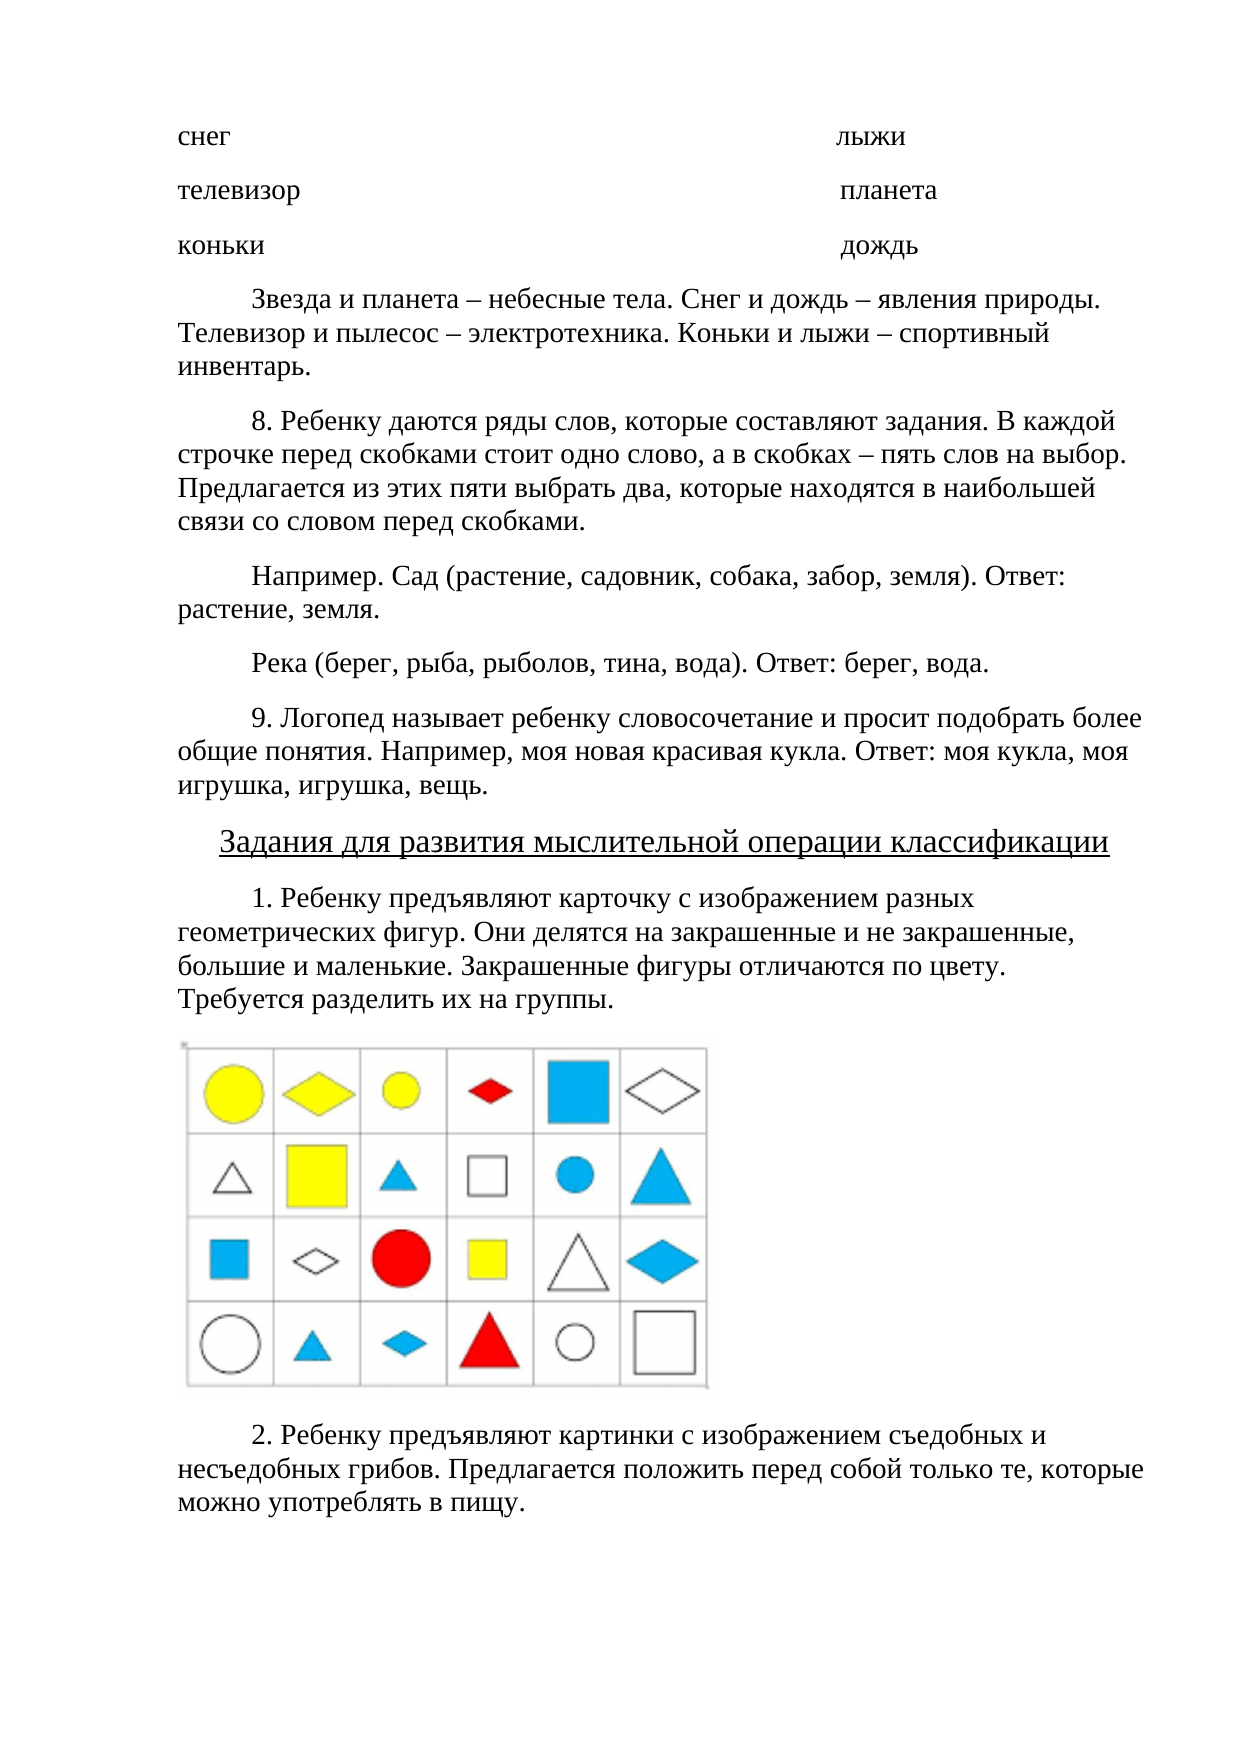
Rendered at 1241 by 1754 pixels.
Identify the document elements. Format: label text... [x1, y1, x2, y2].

text 2. Ребенку предъявляют картинки с изображением съедобных и несъедобных грибов. Предлагается положить перед собой только те, которые можно употреблять в пищу. [177, 1417, 1152, 1518]
text 8. Ребенку даются ряды слов, которые составляют задания. В каждой строчке перед скобками стоит одно слово, а в скобках – пять слов на выбор. Предлагается из этих пяти выбрать два, которые находятся в наибольшей связи со словом перед скобками. [177, 403, 1152, 537]
text Звезда и планета – небесные тела. Снег и дождь – явления природы. Телевизор и пылесос – электротехника. Коньки и лыжи – спортивный инвентарь. [177, 281, 1152, 382]
picture [177, 1036, 716, 1396]
text 9. Логопед называет ребенку словосочетание и просит подобрать более общие понятия. Например, моя новая красивая кукла. Ответ: моя кукла, моя игрушка, игрушка, вещь. [177, 700, 1152, 801]
text снег лыжи [177, 118, 1152, 152]
text Задания для развития мыслительной операции классификации [177, 821, 1152, 860]
text телевизор планета [177, 172, 1152, 206]
text Например. Сад (растение, садовник, собака, забор, земля). Ответ: растение, земля. [177, 558, 1152, 625]
text 1. Ребенку предъявляют карточку с изображением разных геометрических фигур. Они делятся на закрашенные и не закрашенные, большие и маленькие. Закрашенные фигуры отличаются по цвету. Требуется разделить их на группы. [177, 881, 1152, 1015]
text Река (берег, рыба, рыболов, тина, вода). Ответ: берег, вода. [177, 646, 1152, 679]
text коньки дождь [177, 227, 1152, 260]
